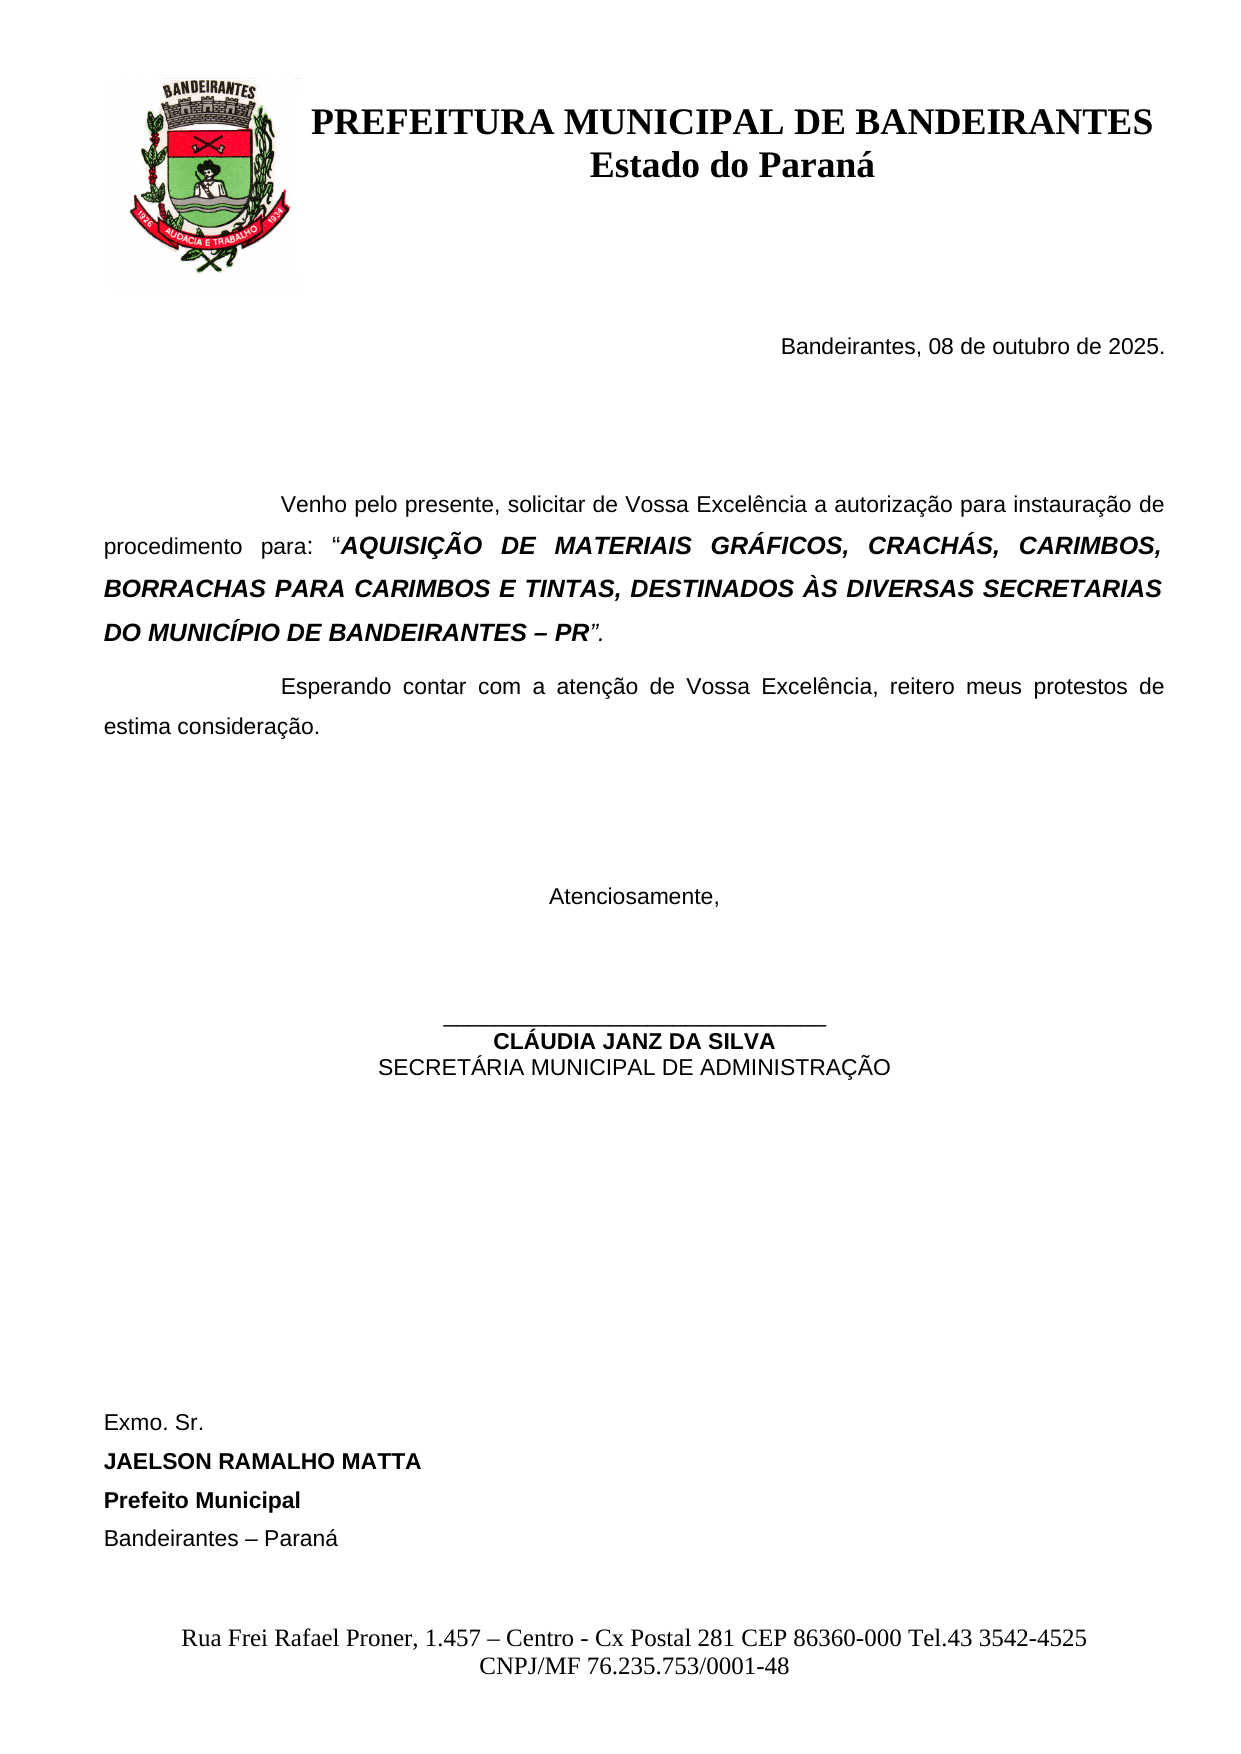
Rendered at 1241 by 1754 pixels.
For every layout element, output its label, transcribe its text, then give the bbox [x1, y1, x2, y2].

text JAELSON RAMALHO MATTA [103, 1448, 1165, 1474]
text SECRETÁRIA MUNICIPAL DE ADMINISTRAÇÃO [103, 1054, 1165, 1081]
text ______________________________ [103, 1001, 1165, 1028]
text Bandeirantes, 08 de outubro de 2025. [103, 333, 1165, 359]
text Atenciosamente, [103, 883, 1165, 909]
text Venho pelo presente, solicitar de Vossa Excelência a autorização para instauração de procedimento para: “AQUISIÇÃO DE MATERIAIS GRÁFICOS, CRACHÁS, CARIMBOS, BORRACHAS PARA CARIMBOS E TINTAS, DESTINADOS ÀS DIVERSAS SECRETARIAS DO MUNICÍPIO DE BANDEIRANTES – PR”. [103, 491, 1165, 646]
text CLÁUDIA JANZ DA SILVA [103, 1028, 1165, 1054]
picture [110, 78, 303, 293]
text Prefeito Municipal [103, 1487, 1165, 1513]
text Exmo. Sr. [103, 1409, 1165, 1435]
text Bandeirantes – Paraná [103, 1525, 1165, 1552]
text Esperando contar com a atenção de Vossa Excelência, reitero meus protestos de estima consideração. [103, 673, 1165, 739]
